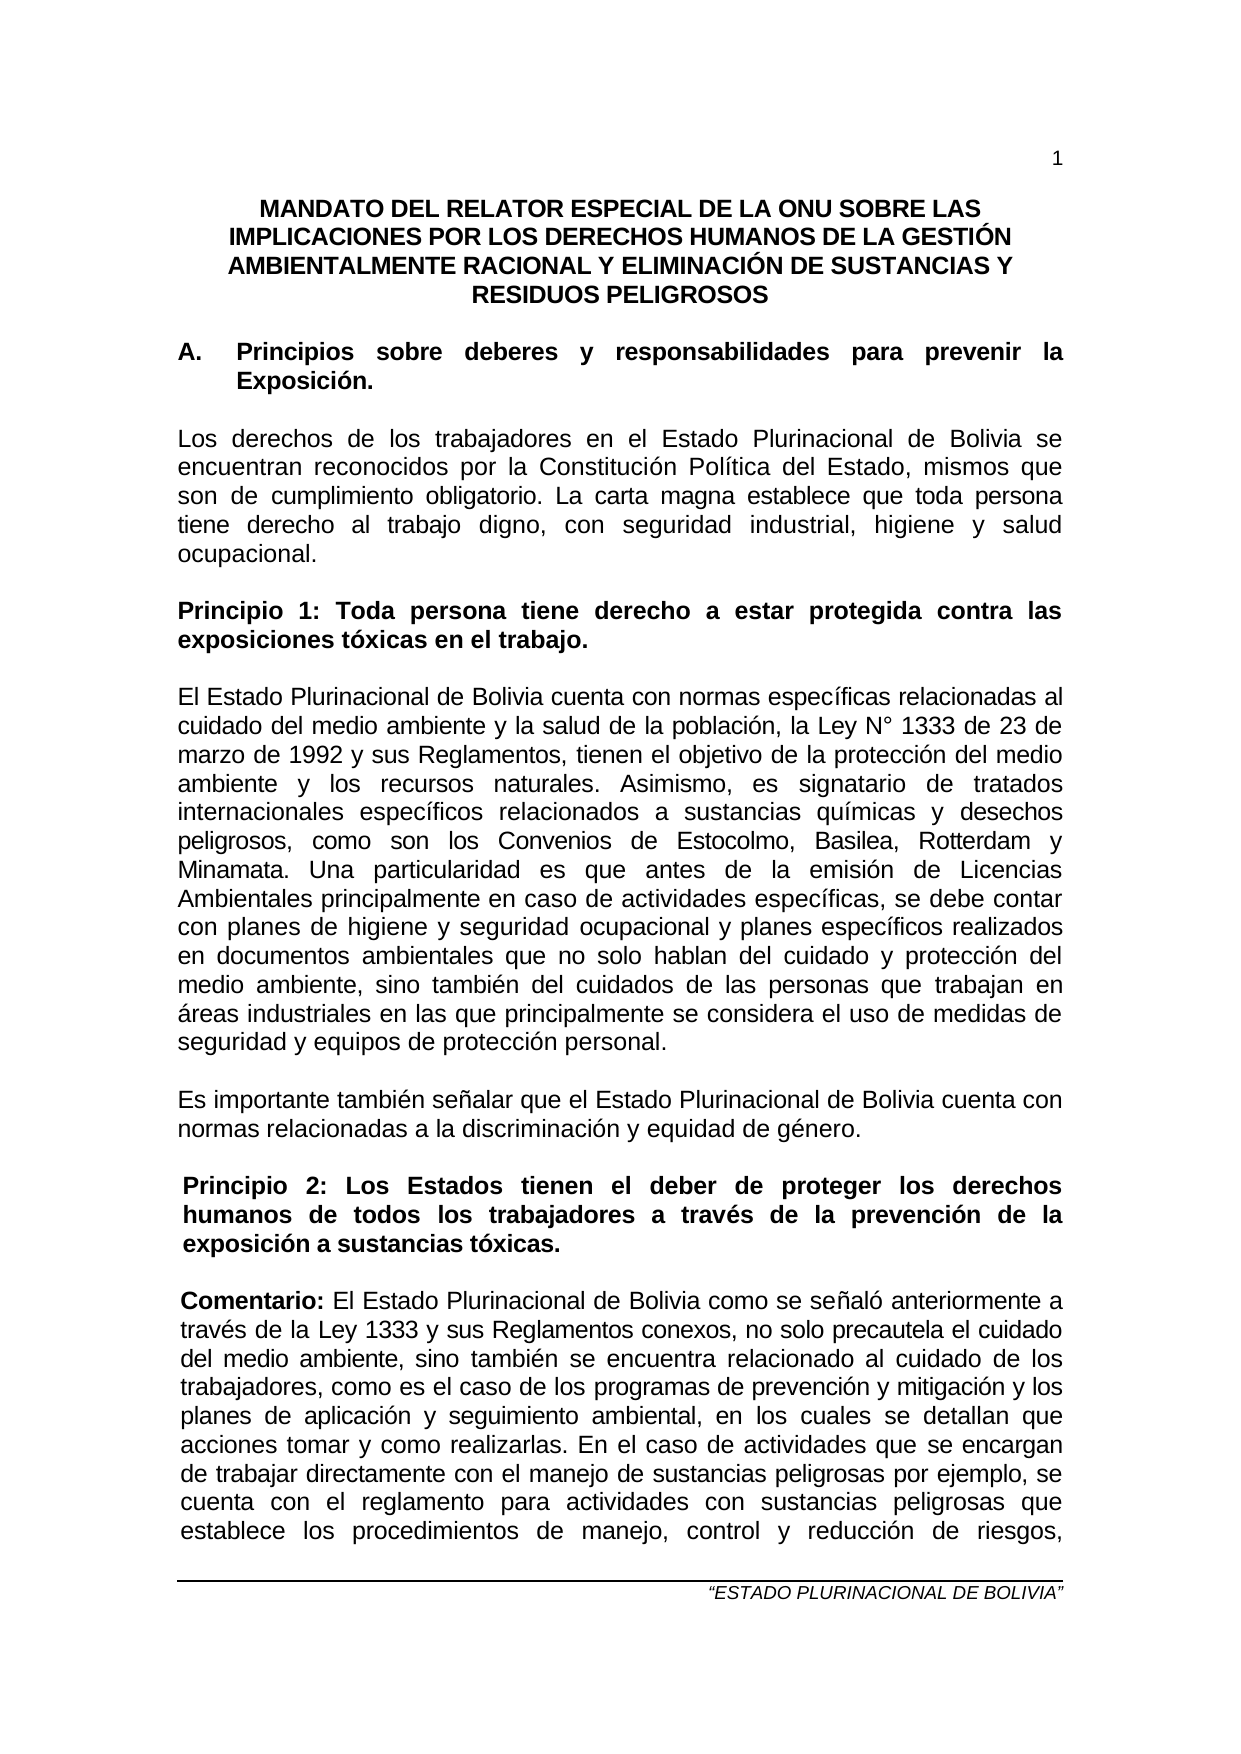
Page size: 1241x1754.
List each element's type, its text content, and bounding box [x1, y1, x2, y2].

text Es importante también señalar que el Estado Plurinacional de Bolivia cuenta con normas relacionadas a la discriminación y equidad de género. [177, 1085, 1063, 1142]
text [180, 1286, 1063, 1545]
list Principios sobre deberes y responsabilidades para prevenir la Exposición. [177, 337, 1063, 395]
text MANDATO DEL RELATOR ESPECIAL DE LA ONU SOBRE LAS IMPLICACIONES POR LOS DERECHOS HUMANOS DE LA GESTIÓN AMBIENTALMENTE RACIONAL Y ELIMINACIÓN DE SUSTANCIAS Y RESIDUOS PELIGROSOS [177, 193, 1063, 308]
text Principio 2: Los Estados tienen el deber de proteger los derechos humanos de todos los trabajadores a través de la prevención de la exposición a sustancias tóxicas. [182, 1171, 1063, 1257]
text Principio 1: Toda persona tiene derecho a estar protegida contra las exposiciones tóxicas en el trabajo. [177, 596, 1063, 653]
text El Estado Plurinacional de Bolivia cuenta con normas específicas relacionadas al cuidado del medio ambiente y la salud de la población, la Ley N° 1333 de 23 de marzo de 1992 y sus Reglamentos, tienen el objetivo de la protección del medio ambiente y los recursos naturales. Asimismo, es signatario de tratados internacionales específicos relacionados a sustancias químicas y desechos peligrosos, como son los Convenios de Estocolmo, Basilea, Rotterdam y Minamata. Una particularidad es que antes de la emisión de Licencias Ambientales principalmente en caso de actividades específicas, se debe contar con planes de higiene y seguridad ocupacional y planes específicos realizados en documentos ambientales que no solo hablan del cuidado y protección del medio ambiente, sino también del cuidados de las personas que trabajan en áreas industriales en las que principalmente se considera el uso de medidas de seguridad y equipos de protección personal. [177, 682, 1063, 1056]
text Los derechos de los trabajadores en el Estado Plurinacional de Bolivia se encuentran reconocidos por la Constitución Política del Estado, mismos que son de cumplimiento obligatorio. La carta magna establece que toda persona tiene derecho al trabajo digno, con seguridad industrial, higiene y salud ocupacional. [177, 423, 1063, 567]
